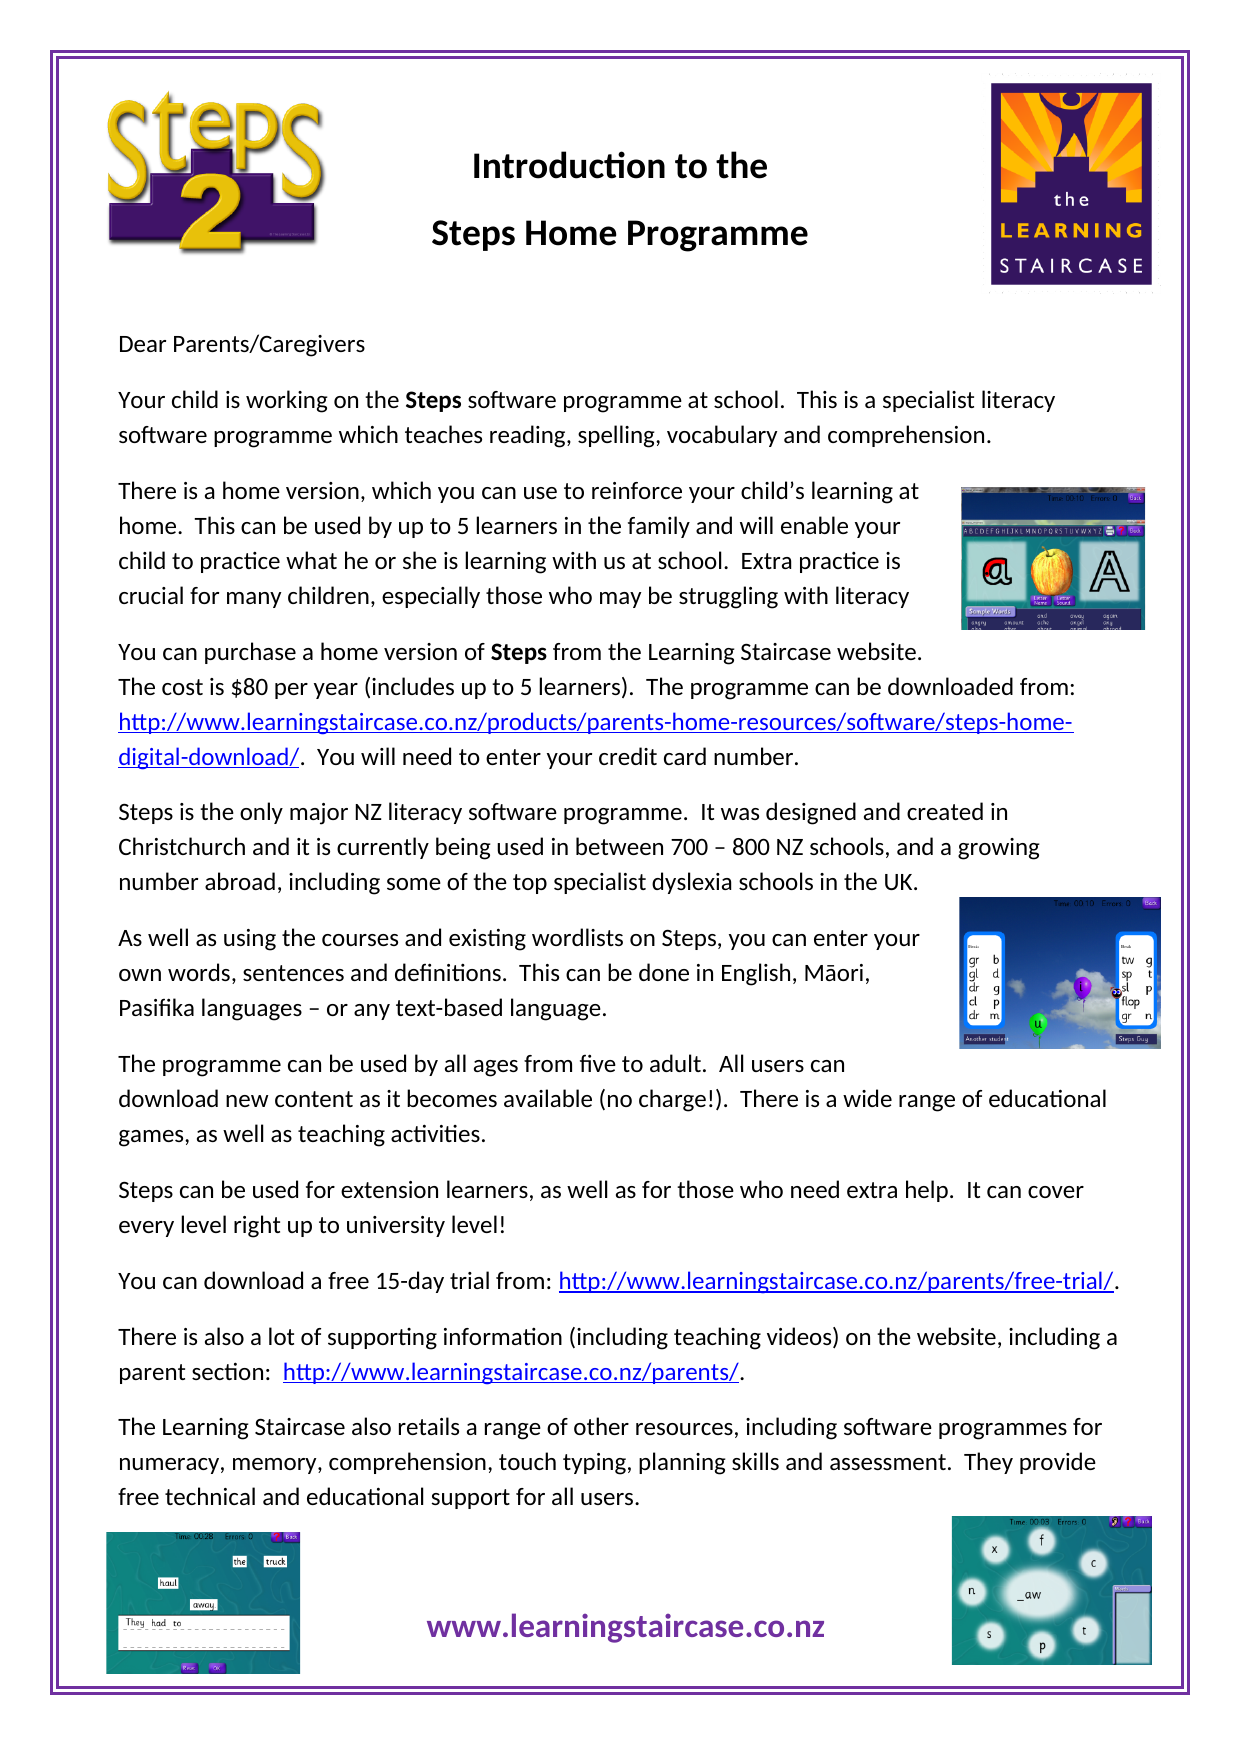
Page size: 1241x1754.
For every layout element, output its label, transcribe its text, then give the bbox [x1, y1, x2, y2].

text There is a home version, which you can use to reinforce your child’s learning at home. This can be used by up to 5 learners in the family and will enable your child to practice what he or she is learning with us at school. Extra practice is crucial for many children, especially those who may be struggling with literacy [118, 475, 1122, 610]
text Introduction to the [333, 142, 981, 188]
text The Learning Staircase also retails a range of other resources, including software programmes for numeracy, memory, comprehension, touch typing, planning skills and assessment. They provide free technical and educational support for all users. [118, 1411, 1122, 1512]
text Your child is working on the Steps software programme at school. This is a specialist literacy software programme which teaches reading, spelling, vocabulary and comprehension. [118, 384, 1122, 449]
text Dear Parents/Caregivers [118, 328, 1122, 359]
text As well as using the courses and existing wordlists on Steps, you can enter your own words, sentences and definitions. This can be done in English, Māori, Pasifika languages – or any text-based language. [118, 922, 959, 1023]
text Steps Home Programme [333, 208, 981, 254]
picture [94, 88, 333, 264]
text The programme can be used by all ages from five to adult. All users can download new content as it becomes available (no charge!). There is a wide range of educational games, as well as teaching activities. [118, 1048, 1122, 1149]
text www.learningstaircase.co.nz [300, 1605, 951, 1646]
text There is also a lot of supporting information (including teaching videos) on the website, including a parent section: http://www.learningstaircase.co.nz/parents/. [118, 1321, 1122, 1386]
picture [981, 73, 1161, 294]
picture [106, 1532, 300, 1673]
text Steps is the only major NZ literacy software programme. It was designed and created in Christchurch and it is currently being used in between 700 – 800 NZ schools, and a growing number abroad, including some of the top specialist dyslexia schools in the UK. [118, 796, 1122, 897]
picture [961, 487, 1146, 628]
picture [951, 1516, 1152, 1664]
text Steps can be used for extension learners, as well as for those who need extra help. It can cover every level right up to university level! [118, 1174, 1122, 1239]
text You can download a free 15-day trial from: http://www.learningstaircase.co.nz/parents/free-trial/. [118, 1265, 1122, 1295]
text You can purchase a home version of Steps from the Learning Staircase website. The cost is $80 per year (includes up to 5 learners). The programme can be downloaded from: http://www.learningstaircase.co.nz/products/parents-home-resources/software/steps-home-digital-download/. You will need to enter your credit card number. [118, 636, 1122, 771]
picture [959, 897, 1161, 1048]
